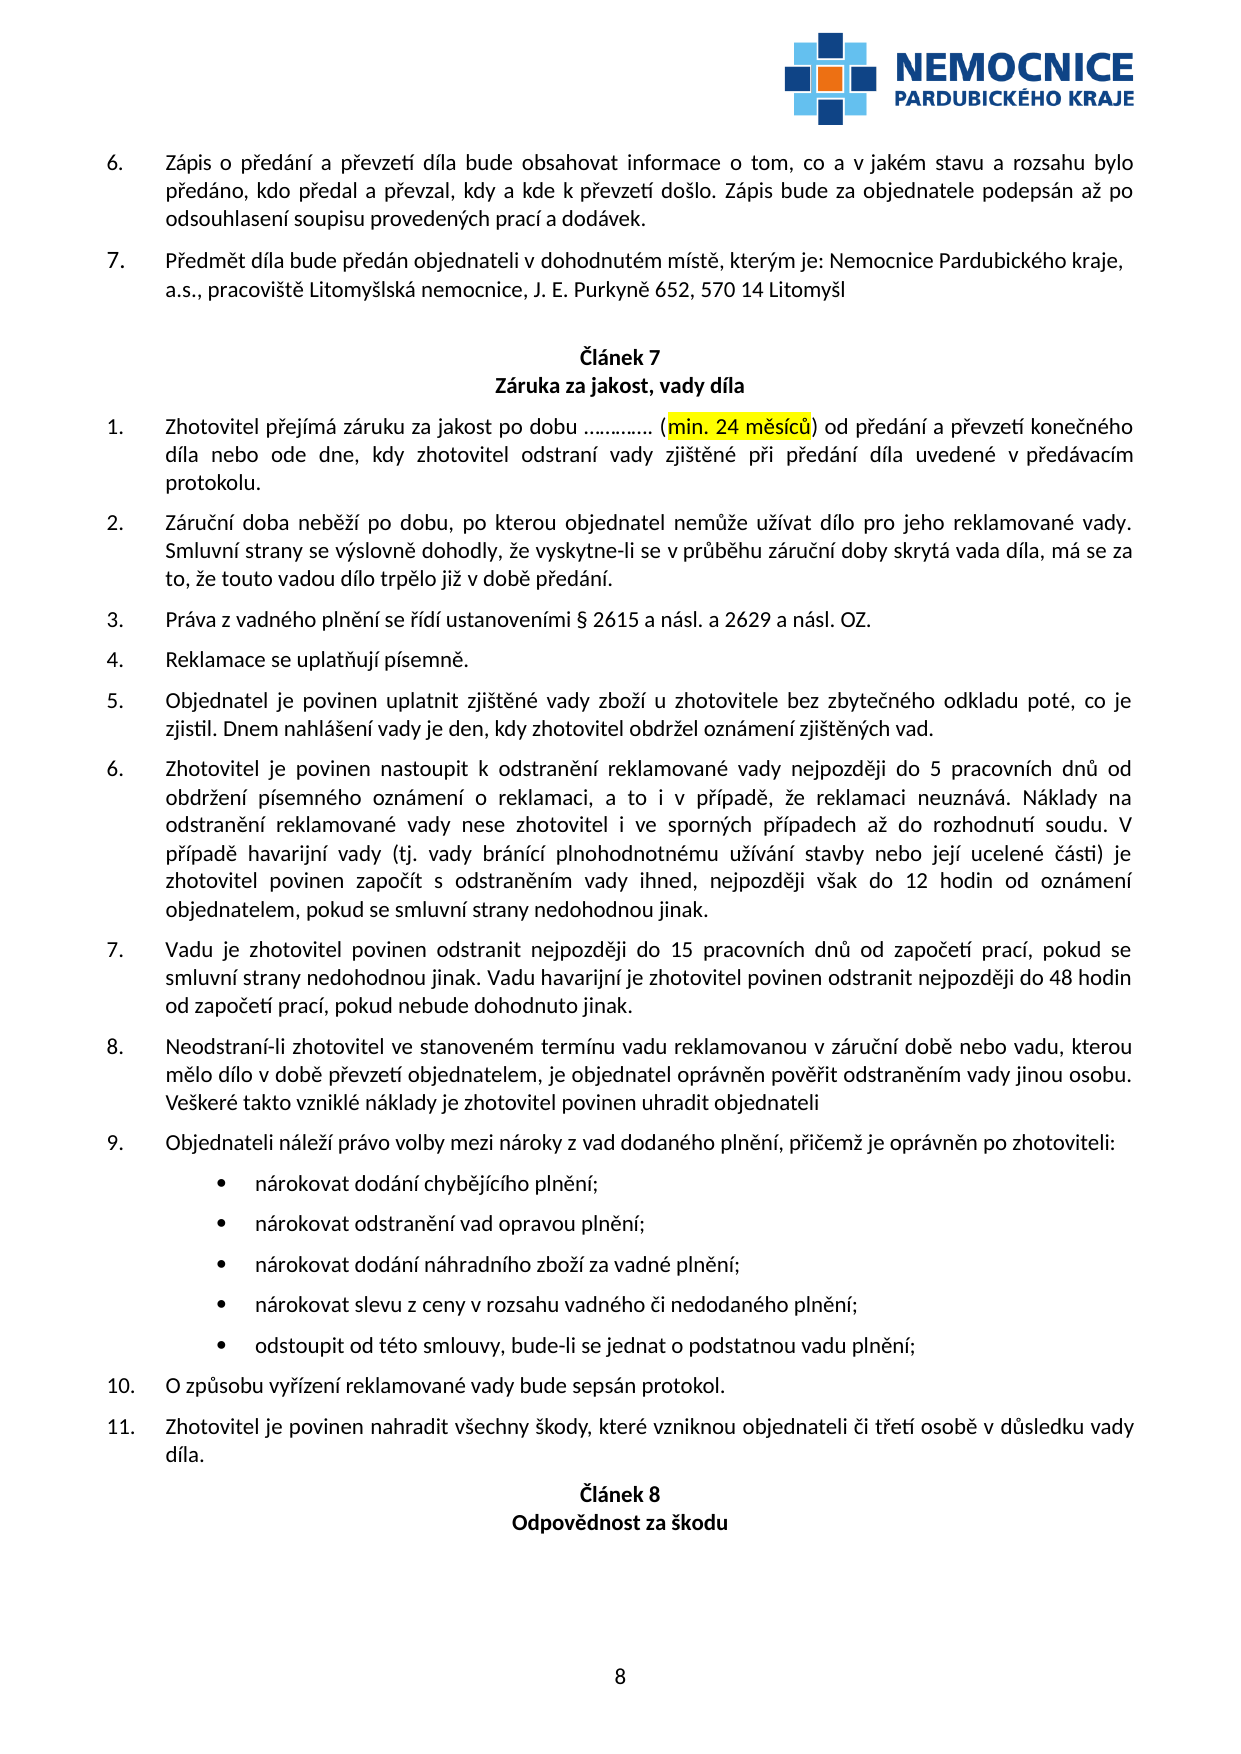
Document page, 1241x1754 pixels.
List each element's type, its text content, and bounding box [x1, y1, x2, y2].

subtitle 8. Neodstraní-li zhotovitel ve stanoveném termínu vadu reklamovanou v záruční době nebo vadu, kterou mělo dílo v době převzetí objednatelem, je objednatel oprávněn pověřit odstraněním vady jinou osobu. Veškeré takto vzniklé náklady je zhotovitel povinen uhradit objednateli [106, 1032, 1134, 1116]
text Článek 7 [106, 343, 1134, 371]
subtitle 1. Zhotovitel přejímá záruku za jakost po dobu …………. (min. 24 měsíců) od předání a převzetí konečného díla nebo ode dne, kdy zhotovitel odstraní vady zjištěné při předání díla uvedené v předávacím protokolu. [106, 412, 1134, 496]
picture [783, 32, 1134, 126]
text Záruka za jakost, vady díla [106, 371, 1134, 399]
list nárokovat dodání chybějícího plnění; [217, 1169, 1134, 1197]
list nárokovat slevu z ceny v rozsahu vadného či nedodaného plnění; [217, 1290, 1134, 1318]
text 7. Vadu je zhotovitel povinen odstranit nejpozději do 15 pracovních dnů od započetí prací, pokud se smluvní strany nedohodnou jinak. Vadu havarijní je zhotovitel povinen odstranit nejpozději do 48 hodin od započetí prací, pokud nebude dohodnuto jinak. [106, 935, 1134, 1019]
list nárokovat dodání náhradního zboží za vadné plnění; [217, 1250, 1134, 1278]
text 7. Předmět díla bude předán objednateli v dohodnutém místě, kterým je: Nemocnice Pardubického kraje, a.s., pracoviště Litomyšlská nemocnice, J. E. Purkyně 652, 570 14 Litomyšl [106, 244, 1134, 303]
list nárokovat odstranění vad opravou plnění; [217, 1209, 1134, 1237]
text Odpovědnost za škodu [106, 1508, 1134, 1537]
subtitle 3. Práva z vadného plnění se řídí ustanoveními § 2615 a násl. a 2629 a násl. OZ. [106, 605, 1134, 633]
subtitle 5. Objednatel je povinen uplatnit zjištěné vady zboží u zhotovitele bez zbytečného odkladu poté, co je zjistil. Dnem nahlášení vady je den, kdy zhotovitel obdržel oznámení zjištěných vad. [106, 686, 1134, 742]
subtitle 6. Zhotovitel je povinen nastoupit k odstranění reklamované vady nejpozději do 5 pracovních dnů od obdržení písemného oznámení o reklamaci, a to i v případě, že reklamaci neuznává. Náklady na odstranění reklamované vady nese zhotovitel i ve sporných případech až do rozhodnutí soudu. V případě havarijní vady (tj. vady bránící plnohodnotnému užívání stavby nebo její ucelené části) je zhotovitel povinen započít s odstraněním vady ihned, nejpozději však do 12 hodin od oznámení objednatelem, pokud se smluvní strany nedohodnou jinak. [106, 754, 1134, 923]
subtitle 11. Zhotovitel je povinen nahradit všechny škody, které vzniknou objednateli či třetí osobě v důsledku vady díla. [106, 1412, 1134, 1468]
subtitle 10. O způsobu vyřízení reklamované vady bude sepsán protokol. [106, 1371, 1134, 1399]
subtitle 4. Reklamace se uplatňují písemně. [106, 646, 1134, 673]
list odstoupit od této smlouvy, bude-li se jednat o podstatnou vadu plnění; [217, 1331, 1134, 1359]
text 2. Záruční doba neběží po dobu, po kterou objednatel nemůže užívat dílo pro jeho reklamované vady. Smluvní strany se výslovně dohodly, že vyskytne-li se v průběhu záruční doby skrytá vada díla, má se za to, že touto vadou dílo trpělo již v době předání. [106, 508, 1134, 592]
subtitle 6. Zápis o předání a převzetí díla bude obsahovat informace o tom, co a v jakém stavu a rozsahu bylo předáno, kdo předal a převzal, kdy a kde k převzetí došlo. Zápis bude za objednatele podepsán až po odsouhlasení soupisu provedených prací a dodávek. [106, 148, 1134, 232]
text Článek 8 [106, 1481, 1134, 1508]
subtitle 9. Objednateli náleží právo volby mezi nároky z vad dodaného plnění, přičemž je oprávněn po zhotoviteli: [106, 1128, 1134, 1156]
